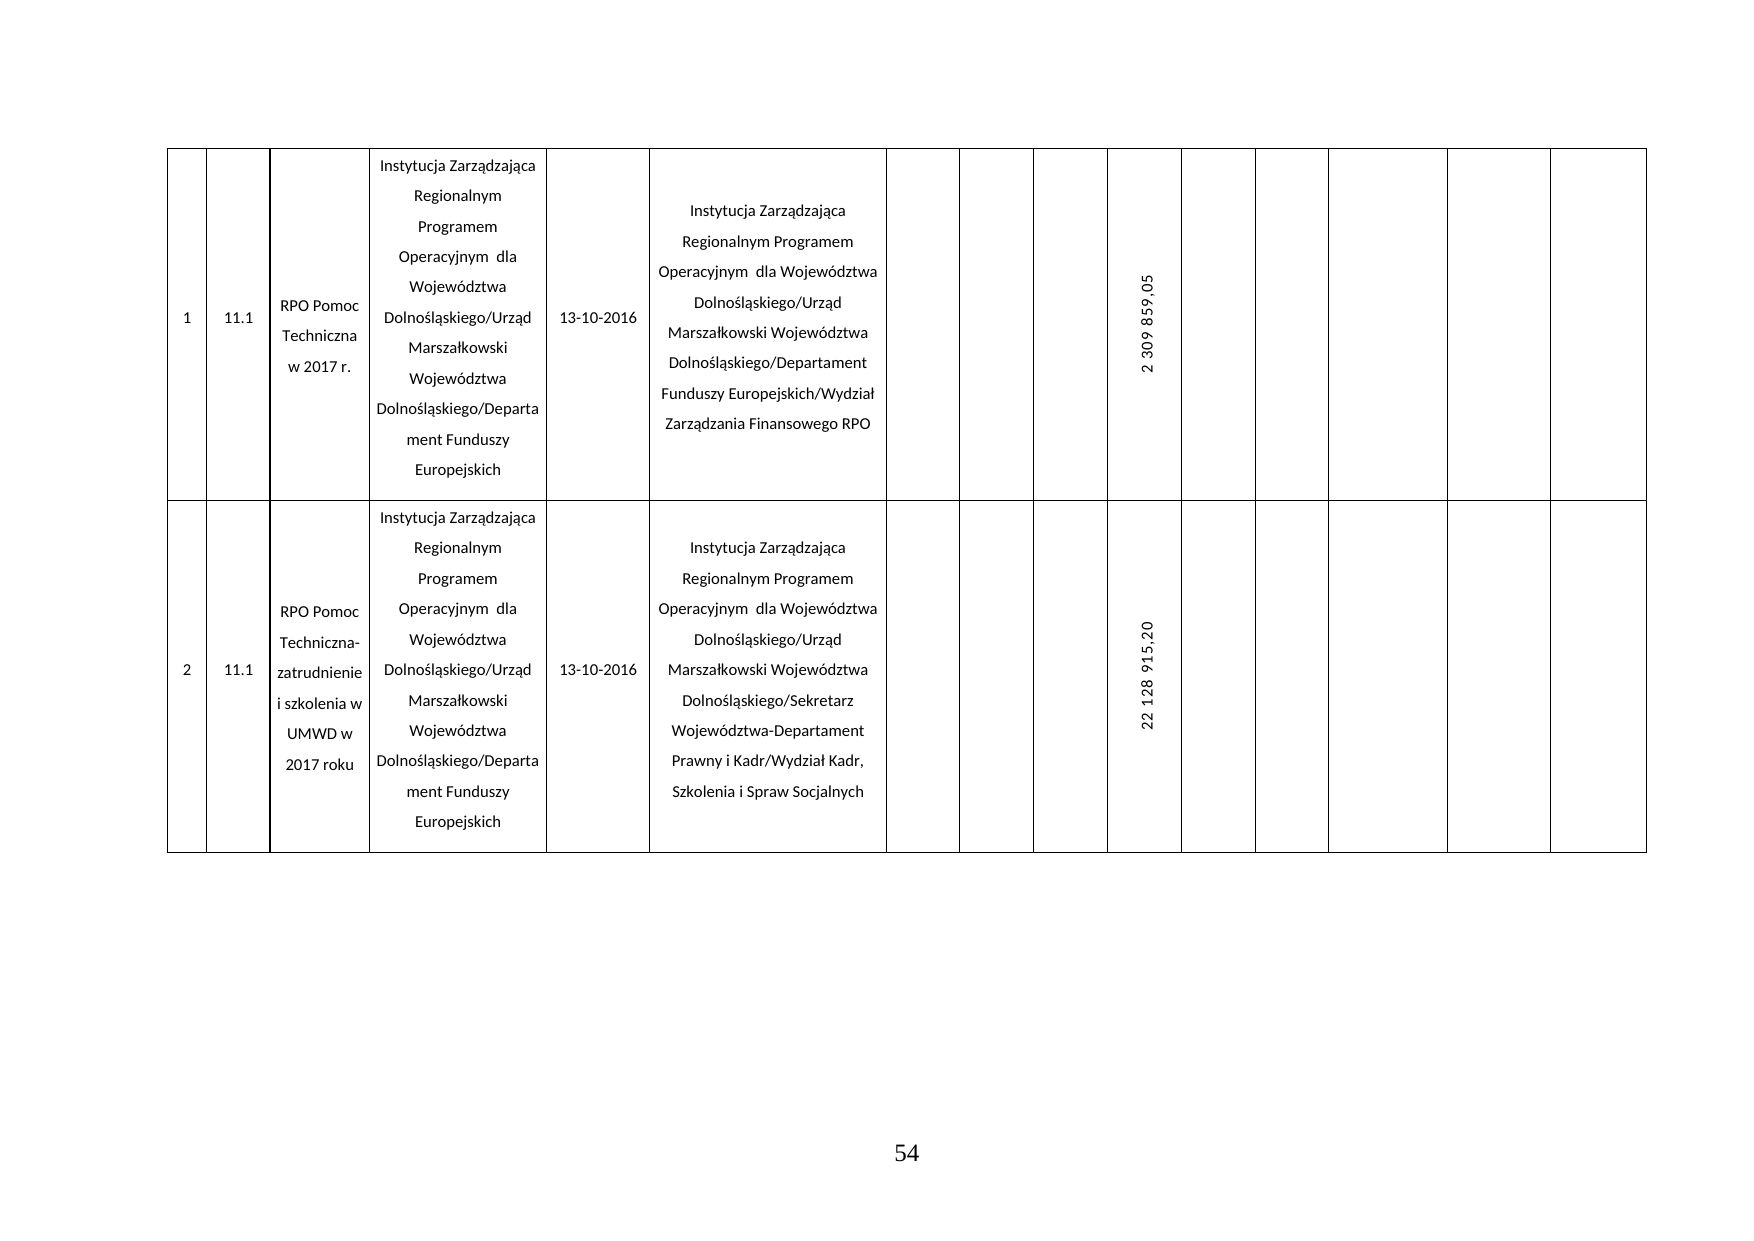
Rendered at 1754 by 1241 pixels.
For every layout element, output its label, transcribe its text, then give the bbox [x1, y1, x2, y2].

table_cell Instytucja Zarządzająca Regionalnym Programem Operacyjnym dla Województwa Dolnośląskiego/Urząd Marszałkowski Województwa Dolnośląskiego/Sekretarz Województwa-Departament Prawny i Kadr/Wydział Kadr, Szkolenia i Spraw Socjalnych [650, 501, 886, 852]
table_cell Instytucja Zarządzająca Regionalnym Programem Operacyjnym dla Województwa Dolnośląskiego/Urząd Marszałkowski Województwa Dolnośląskiego/Departament Funduszy Europejskich [370, 501, 546, 852]
table_cell [1551, 501, 1646, 852]
table_cell [887, 149, 959, 500]
table_cell [1448, 149, 1550, 500]
table_cell RPO Pomoc Techniczna-zatrudnienie i szkolenia w UMWD w 2017 roku [271, 501, 369, 852]
table_cell 13-10-2016 [547, 501, 649, 852]
table_cell 13-10-2016 [547, 149, 649, 500]
table_cell 2 309 859,05 [1108, 149, 1181, 500]
table_cell [960, 149, 1033, 500]
table_cell Instytucja Zarządzająca Regionalnym Programem Operacyjnym dla Województwa Dolnośląskiego/Urząd Marszałkowski Województwa Dolnośląskiego/Departament Funduszy Europejskich/Wydział Zarządzania Finansowego RPO [650, 149, 886, 500]
table_cell [1329, 501, 1447, 852]
table_cell 2 [168, 501, 206, 852]
table_cell [1034, 149, 1107, 500]
table_cell RPO Pomoc Techniczna w 2017 r. [271, 149, 369, 500]
table_cell 1 [168, 149, 206, 500]
table_cell [1256, 501, 1328, 852]
table_cell [887, 501, 959, 852]
table_cell 11.1 [207, 501, 269, 852]
table_cell [1551, 149, 1646, 500]
table_cell [1448, 501, 1550, 852]
table_cell 11.1 [207, 149, 269, 500]
table_cell [1256, 149, 1328, 500]
table_cell 22 128 915,20 [1108, 501, 1181, 852]
table_cell Instytucja Zarządzająca Regionalnym Programem Operacyjnym dla Województwa Dolnośląskiego/Urząd Marszałkowski Województwa Dolnośląskiego/Departament Funduszy Europejskich [370, 149, 546, 500]
table_cell [1182, 501, 1255, 852]
table_cell [1329, 149, 1447, 500]
table_cell [1182, 149, 1255, 500]
table_cell [960, 501, 1033, 852]
table_cell [1034, 501, 1107, 852]
